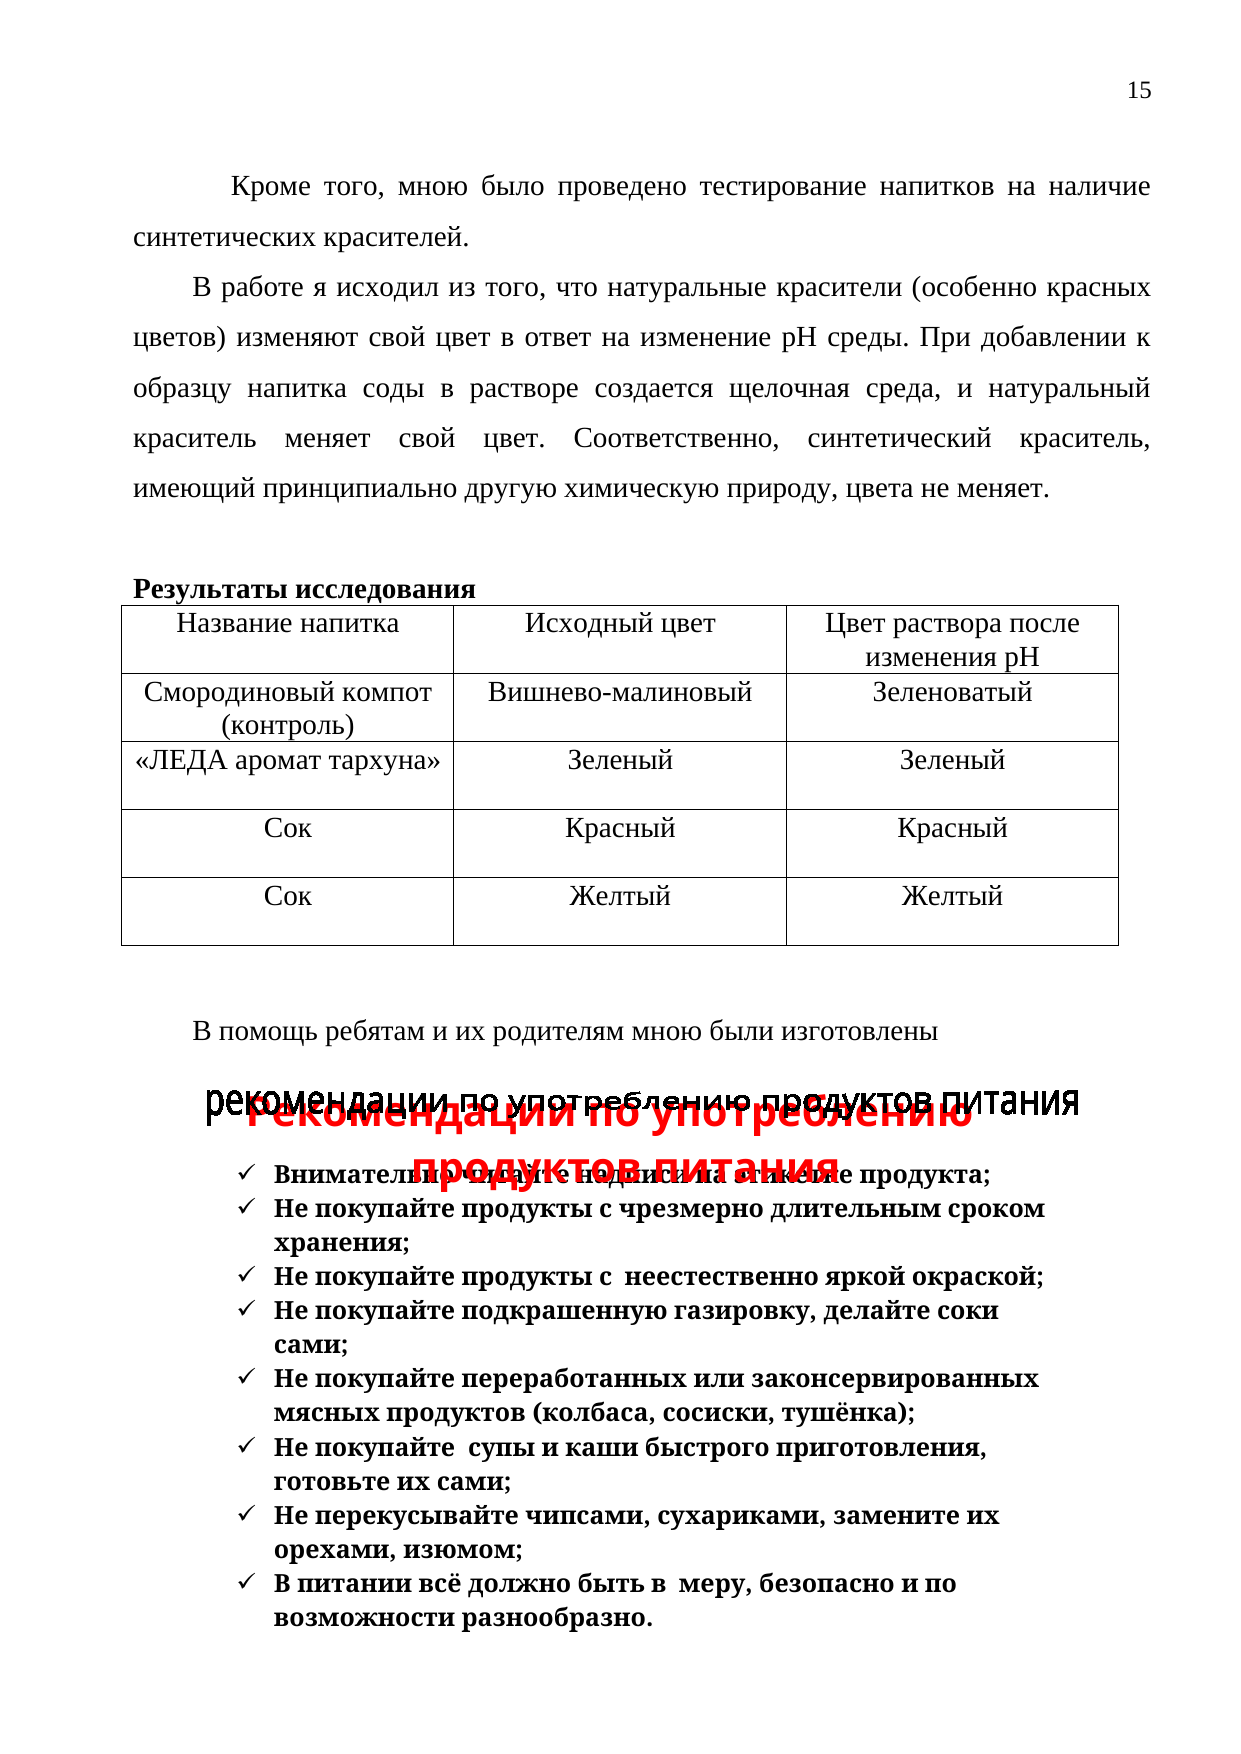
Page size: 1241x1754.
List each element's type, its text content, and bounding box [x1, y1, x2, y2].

table_cell Зеленый [454, 742, 786, 809]
table_cell Красный [787, 810, 1118, 877]
table_cell Желтый [454, 878, 786, 945]
table_cell Зеленый [787, 742, 1118, 809]
text В работе я исходил из того, что натуральные красители (особенно красных цветов) изменяют свой цвет в ответ на изменение рН среды. При добавлении к образцу напитка соды в растворе создается щелочная среда, и натуральный краситель меняет свой цвет. Соответственно, синтетический краситель, имеющий принципиально другую химическую природу, цвета не меняет. [133, 269, 1152, 504]
table_cell «ЛЕДА аромат тархуна» [122, 742, 453, 809]
table_header Цвет раствора после изменения рН [787, 606, 1118, 673]
table_cell Смородиновый компот (контроль) [122, 674, 453, 741]
text В помощь ребятам и их родителям мною были изготовлены [133, 1013, 1152, 1047]
table_cell Желтый [787, 878, 1118, 945]
table_cell Зеленоватый [787, 674, 1118, 741]
table_cell Сок [122, 878, 453, 945]
table_cell Красный [454, 810, 786, 877]
text Результаты исследования [133, 571, 1152, 604]
table_cell Вишнево-малиновый [454, 674, 786, 741]
table_header Исходный цвет [454, 606, 786, 673]
table_header Название напитка [122, 606, 453, 673]
table_cell Сок [122, 810, 453, 877]
text Кроме того, мною было проведено тестирование напитков на наличие синтетических красителей. [133, 168, 1152, 252]
